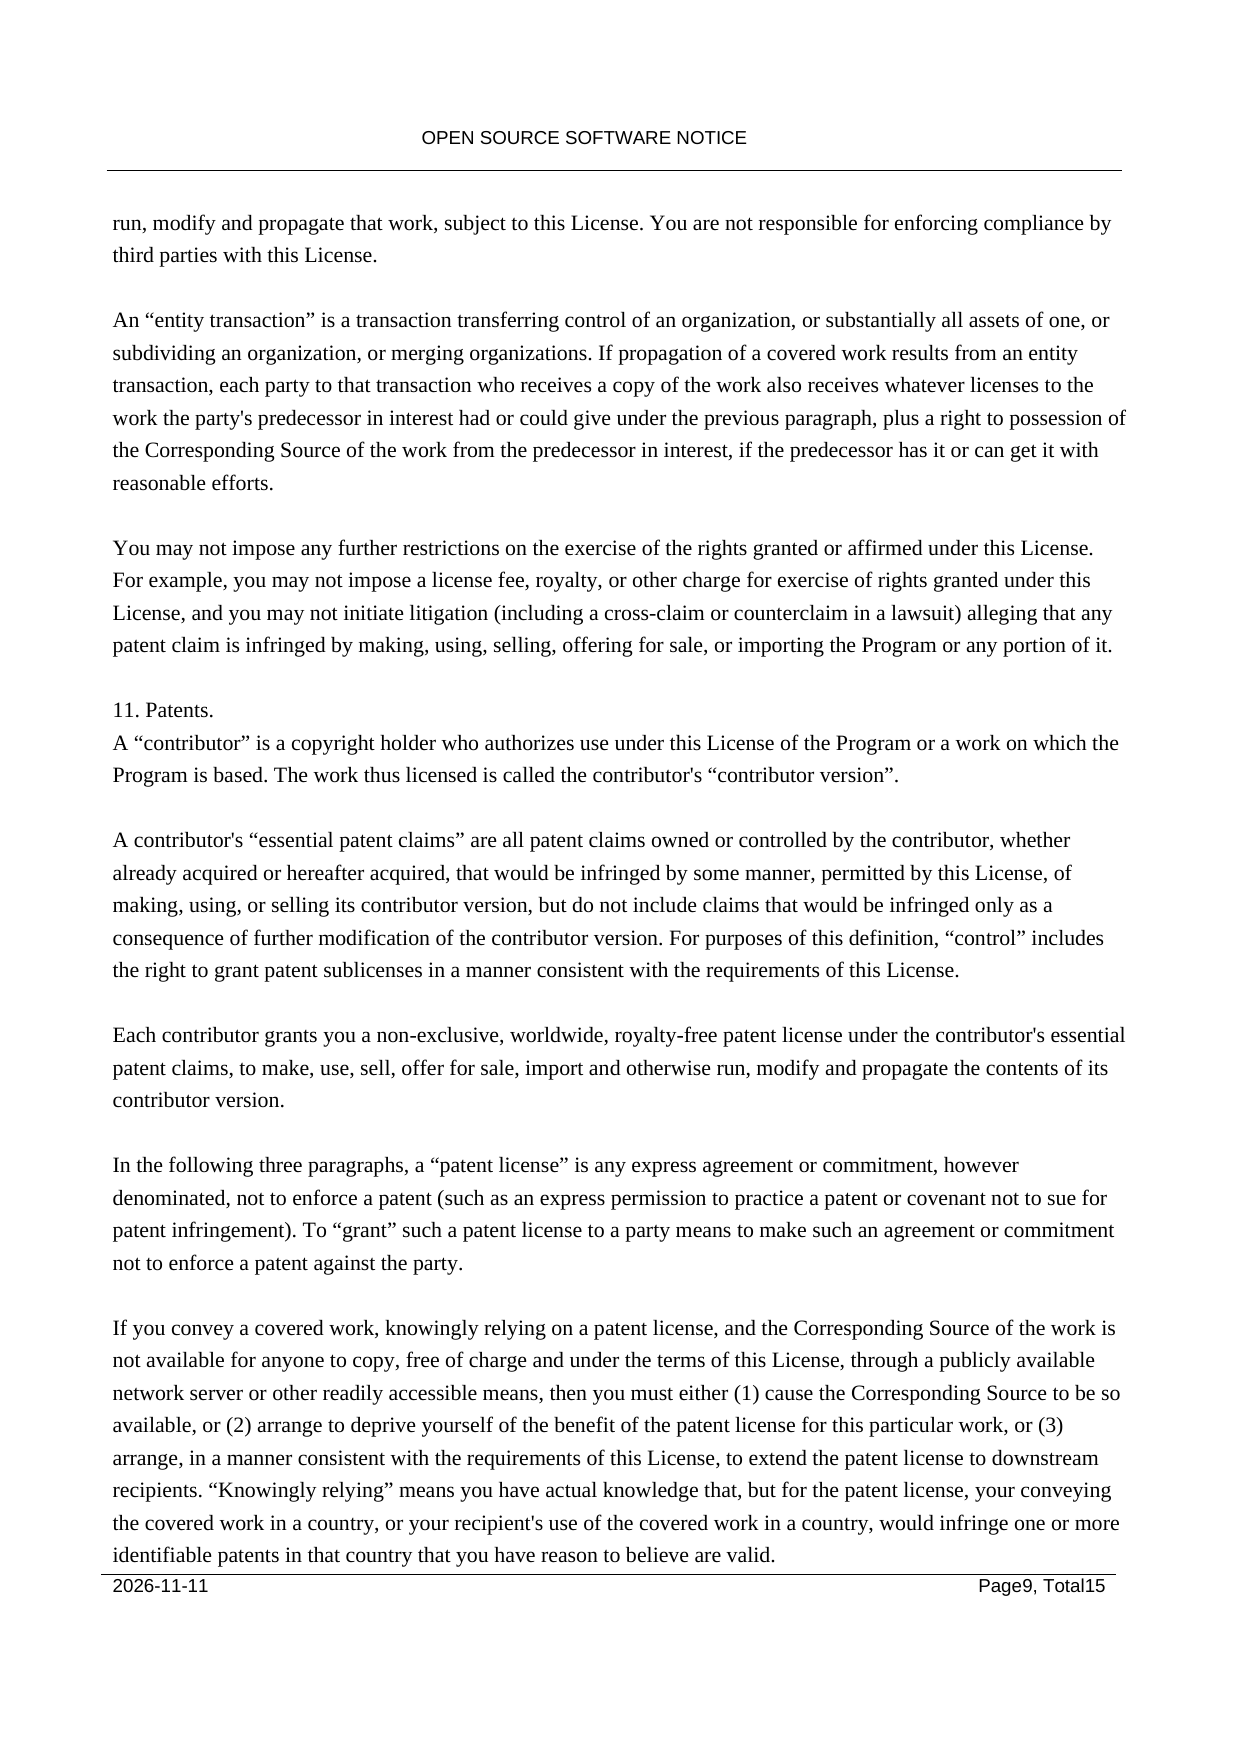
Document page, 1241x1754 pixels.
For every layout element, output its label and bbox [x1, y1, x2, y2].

text [112, 206, 1128, 1571]
